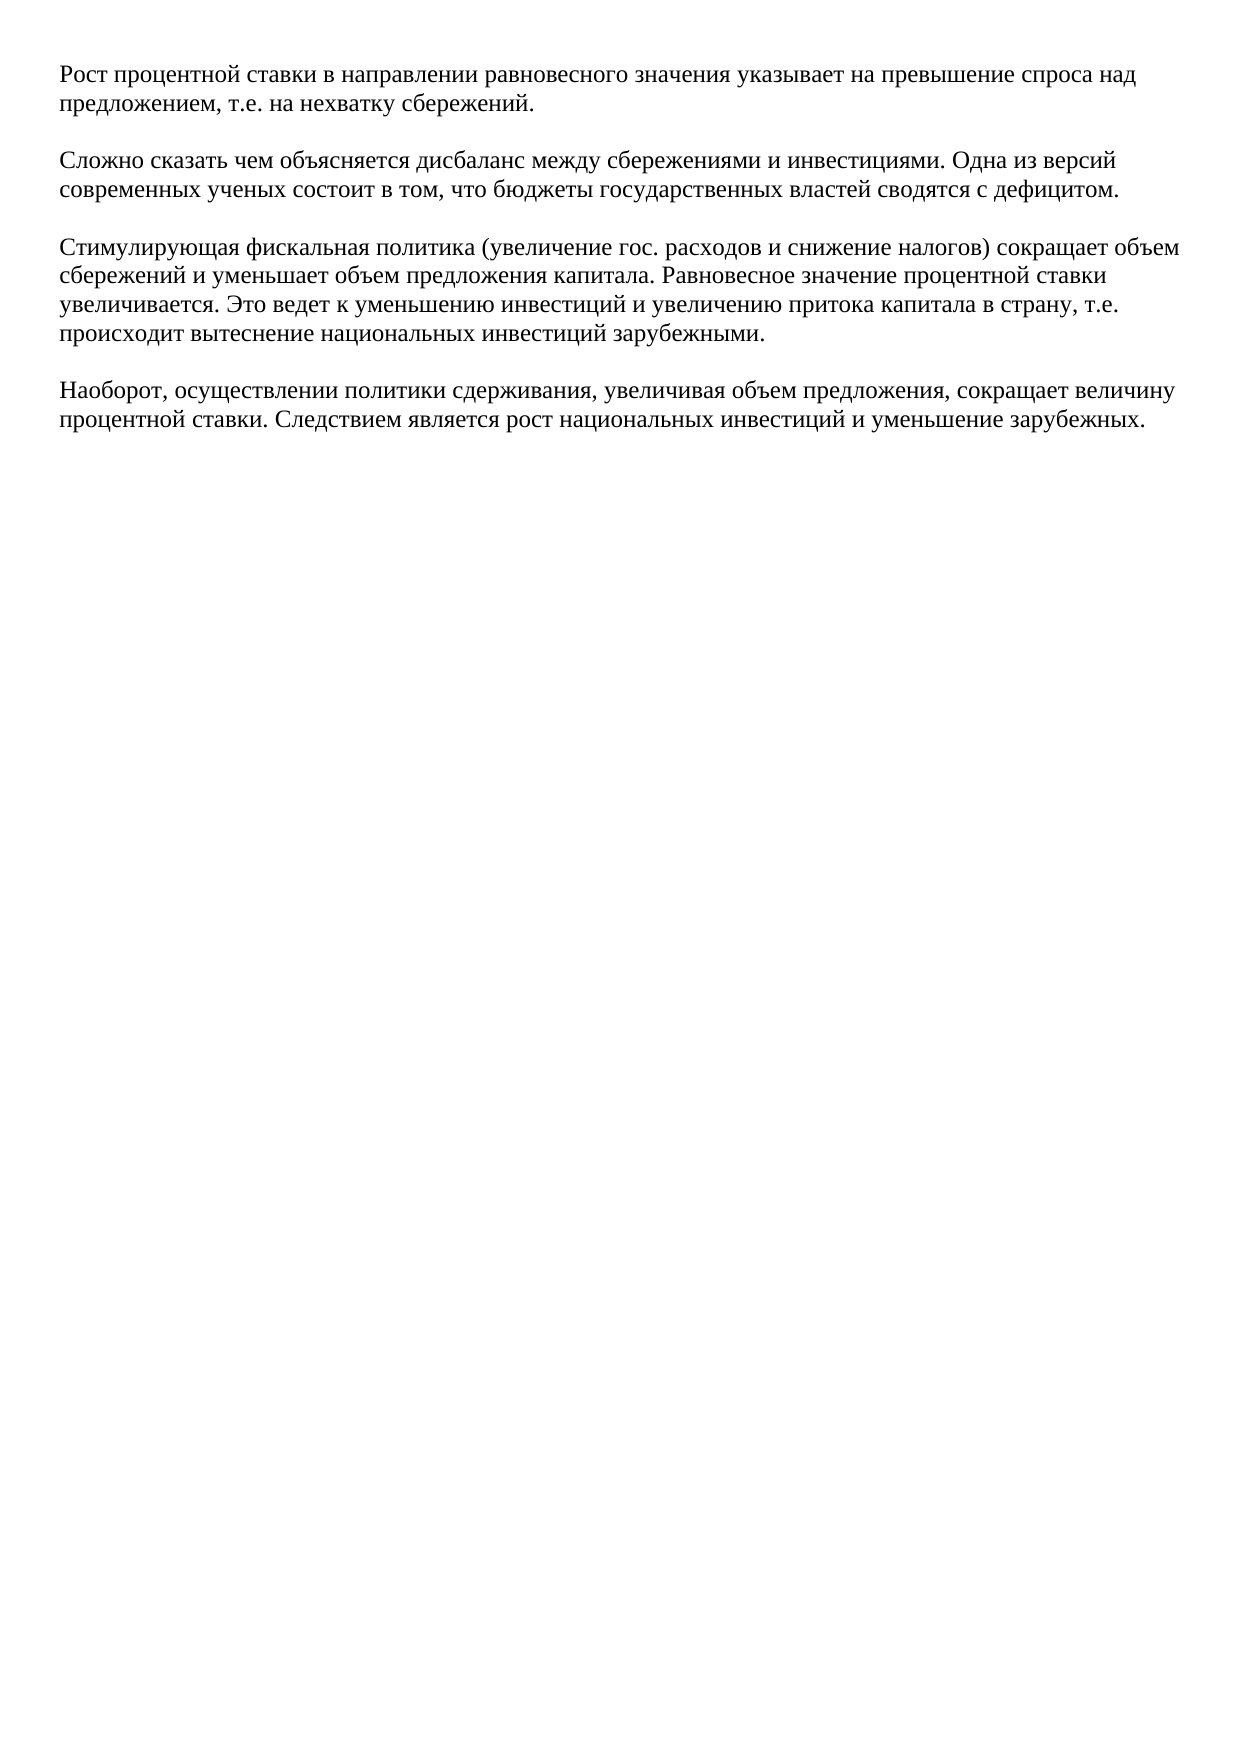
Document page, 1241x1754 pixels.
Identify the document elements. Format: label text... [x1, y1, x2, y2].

text Сложно сказать чем объясняется дисбаланс между сбережениями и инвестициями. Одна из версий современных ученых состоит в том, что бюджеты государственных властей сводятся с дефицитом. [59, 145, 1181, 203]
text Стимулирующая фискальная политика (увеличение гос. расходов и снижение налогов) сокращает объем сбережений и уменьшает объем предложения капитала. Равновесное значение процентной ставки увеличивается. Это ведет к уменьшению инвестиций и увеличению притока капитала в страну, т.е. происходит вытеснение национальных инвестиций зарубежными. [59, 232, 1181, 347]
text Наоборот, осуществлении политики сдерживания, увеличивая объем предложения, сокращает величину процентной ставки. Следствием является рост национальных инвестиций и уменьшение зарубежных. [59, 375, 1181, 433]
text Рост процентной ставки в направлении равновесного значения указывает на превышение спроса над предложением, т.е. на нехватку сбережений. [59, 59, 1181, 117]
